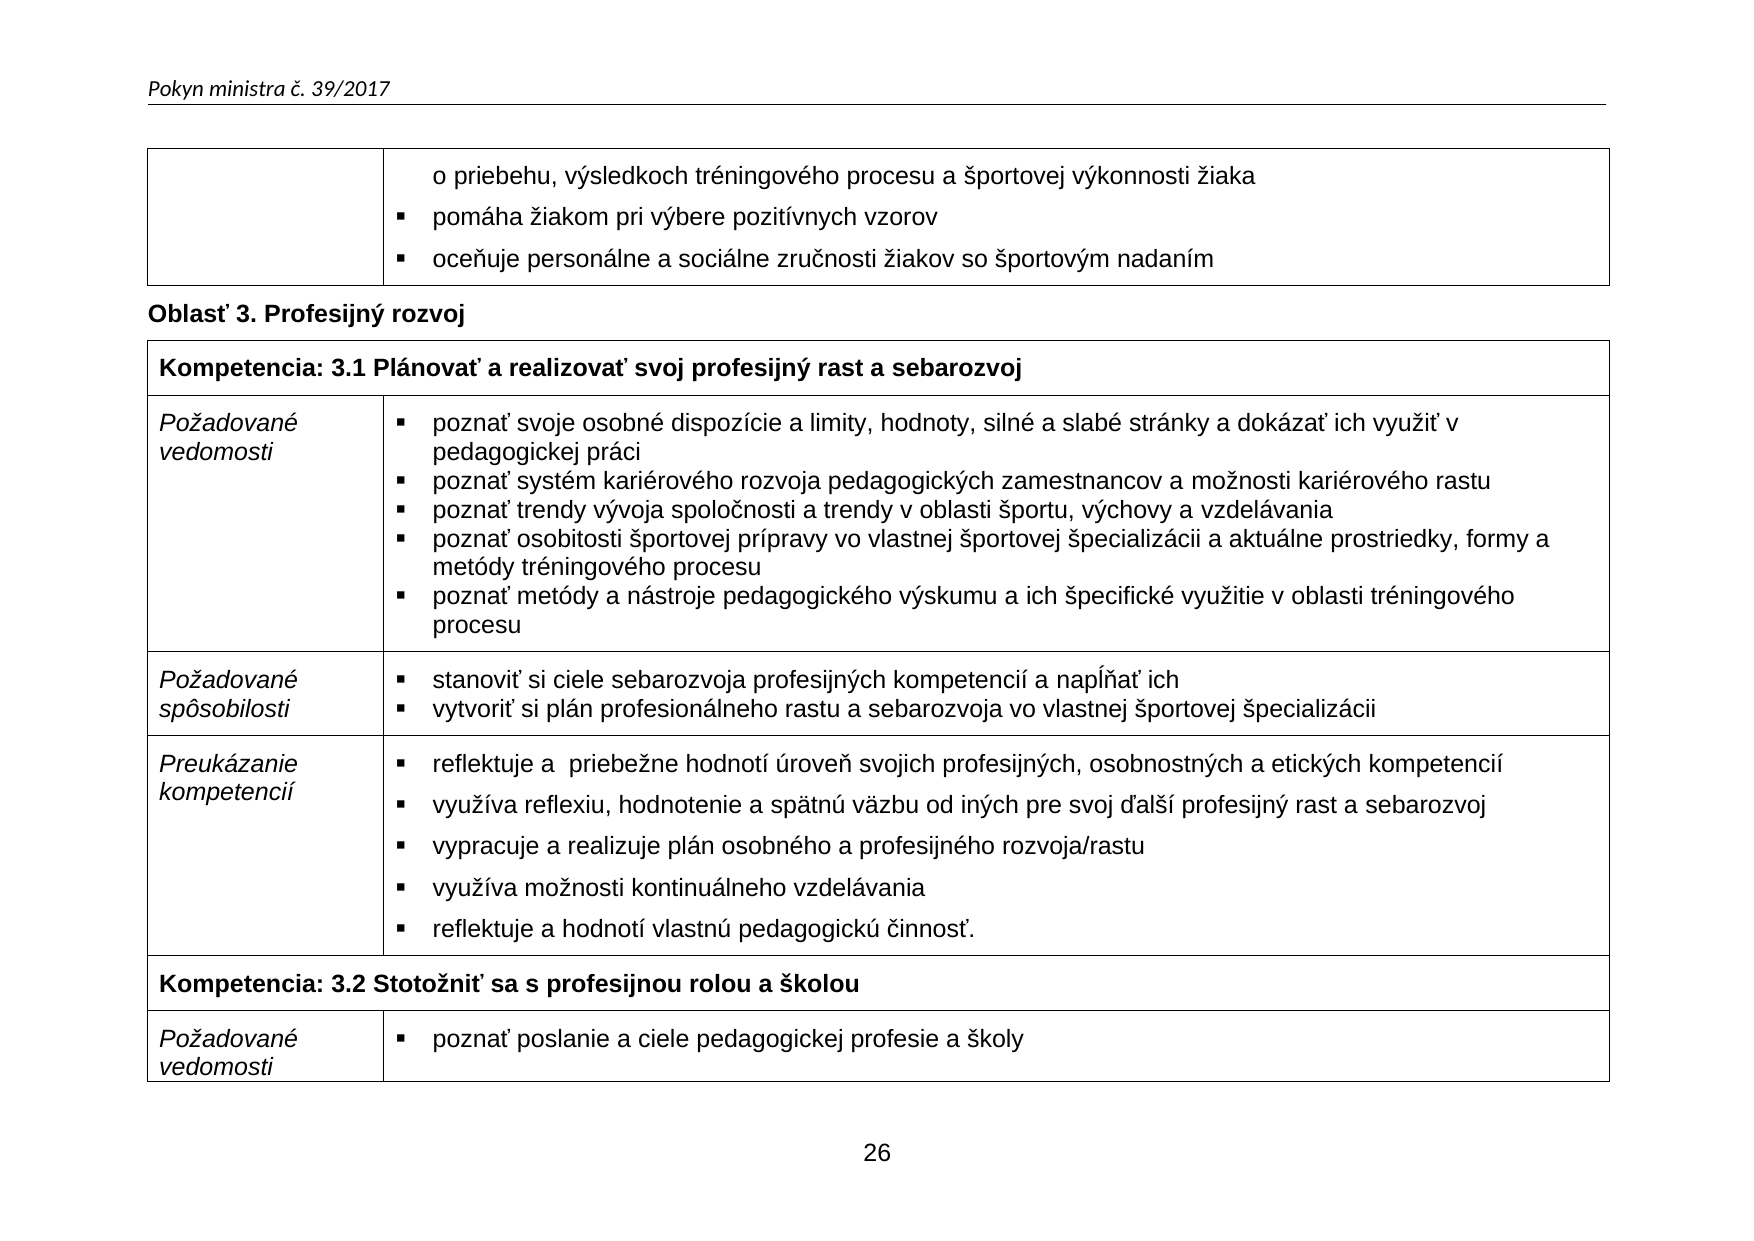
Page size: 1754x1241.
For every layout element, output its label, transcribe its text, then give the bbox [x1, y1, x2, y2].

table_cell reflektuje a priebežne hodnotí úroveň svojich profesijných, osobnostných a etických kompetencií využíva reflexiu, hodnotenie a spätnú väzbu od iných pre svoj ďalší profesijný rast a sebarozvoj vypracuje a realizuje plán osobného a profesijného rozvoja/rastu využíva možnosti kontinuálneho vzdelávania reflektuje a hodnotí vlastnú pedagogickú činnosť. [384, 736, 1609, 955]
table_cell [384, 149, 1609, 285]
table_cell Požadované vedomosti [148, 396, 383, 651]
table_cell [148, 1011, 383, 1081]
table_cell poznať svoje osobné dispozície a limity, hodnoty, silné a slabé stránky a dokázať ich využiť v pedagogickej práci poznať systém kariérového rozvoja pedagogických zamestnancov a možnosti kariérového rastu poznať trendy vývoja spoločnosti a trendy v oblasti športu, výchovy a vzdelávania poznať osobitosti športovej prípravy vo vlastnej športovej špecializácii a aktuálne prostriedky, formy a metódy tréningového procesu poznať metódy a nástroje pedagogického výskumu a ich špecifické využitie v oblasti tréningového procesu [384, 396, 1609, 651]
table_cell Preukázanie kompetencií [148, 736, 383, 955]
table_cell stanoviť si ciele sebarozvoja profesijných kompetencií a napĺňať ich vytvoriť si plán profesionálneho rastu a sebarozvoja vo vlastnej športovej špecializácii [384, 652, 1609, 735]
table_header Kompetencia: 3.1 Plánovať a realizovať svoj profesijný rast a sebarozvoj [148, 341, 1609, 395]
text Oblasť 3. Profesijný rozvoj [148, 299, 1606, 327]
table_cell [148, 149, 383, 285]
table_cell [384, 1011, 1609, 1081]
table_cell Kompetencia: 3.2 Stotožniť sa s profesijnou rolou a školou [148, 956, 1609, 1010]
table_cell Požadované spôsobilosti [148, 652, 383, 735]
